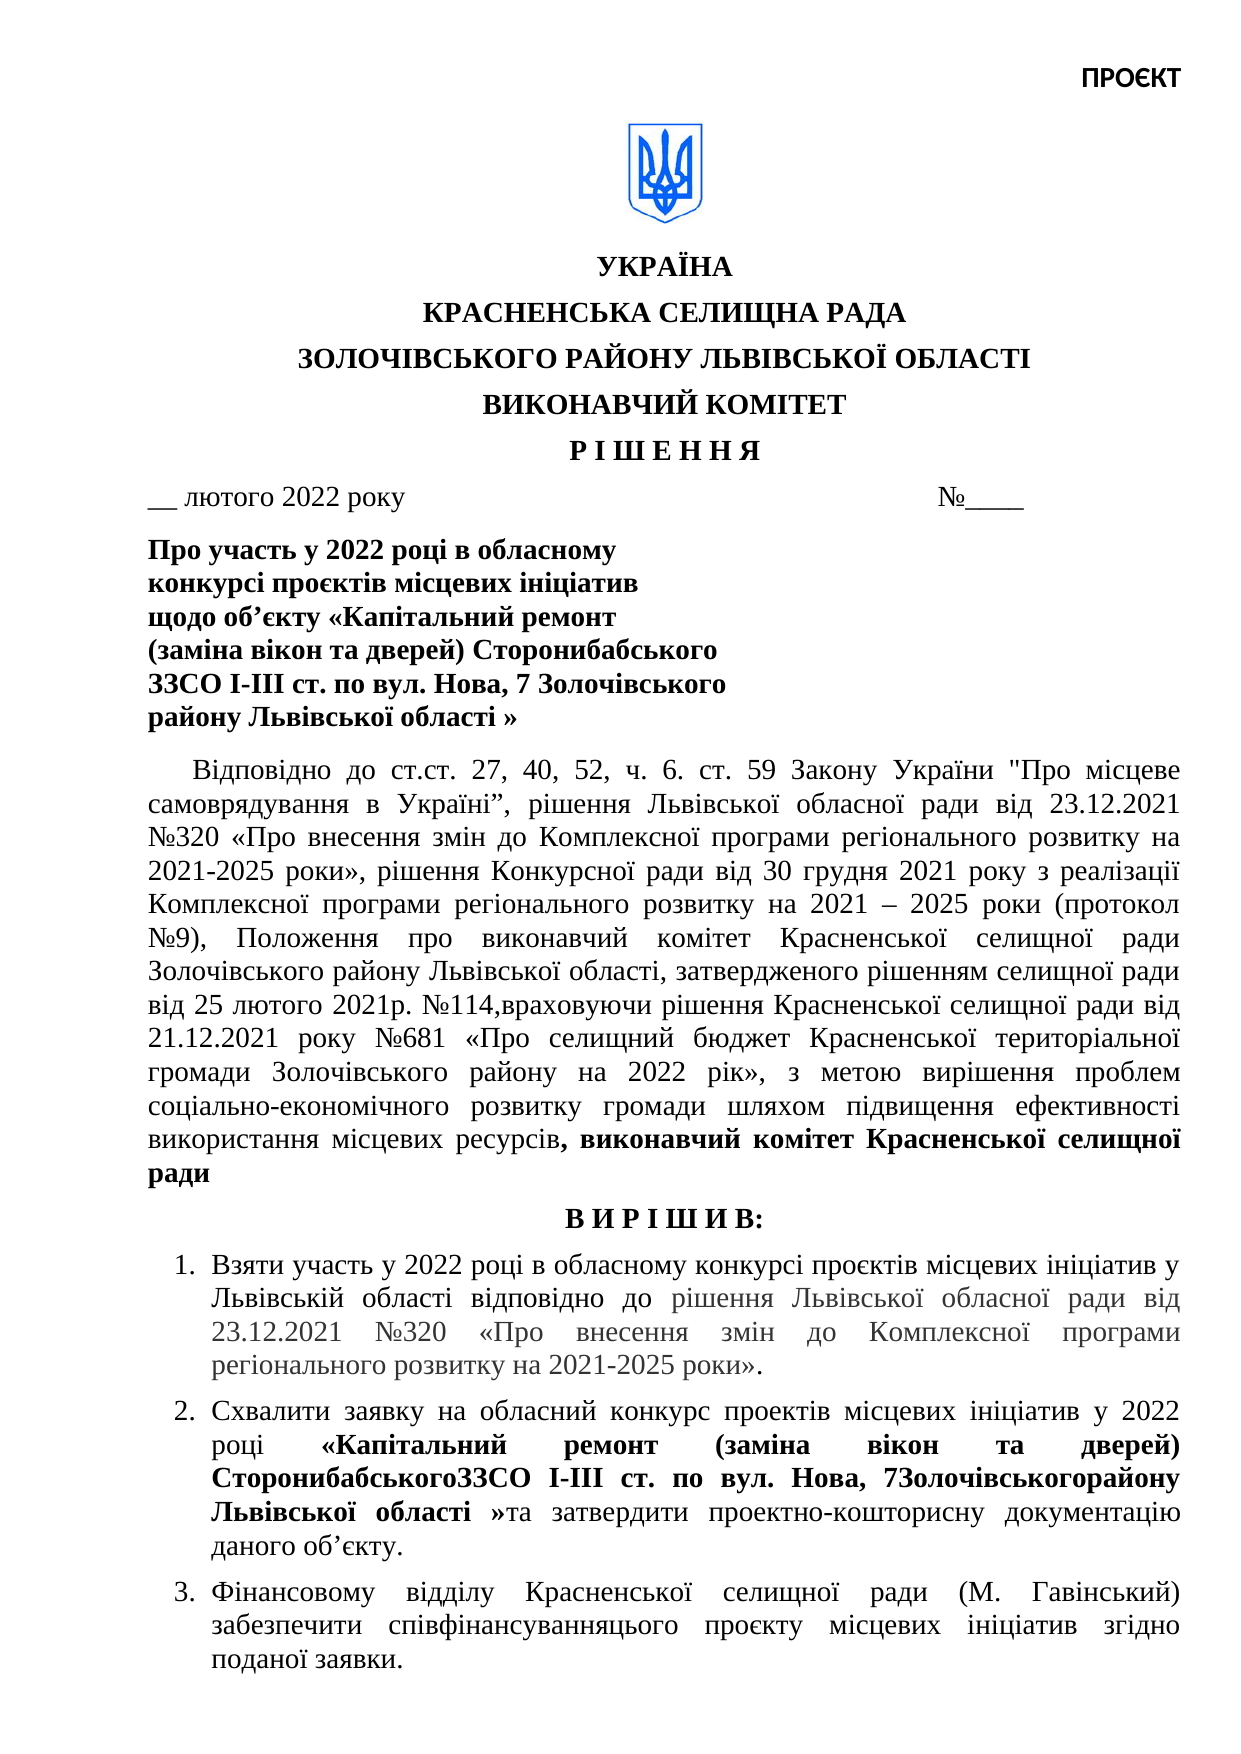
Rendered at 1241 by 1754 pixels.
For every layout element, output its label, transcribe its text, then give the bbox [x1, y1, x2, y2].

text ВИКОНАВЧИЙ КОМІТЕТ [148, 387, 1181, 421]
text __ лютого 2022 року №____ [148, 479, 1181, 513]
text Р І Ш Е Н Н Я [148, 433, 1181, 467]
text конкурсі проєктів місцевих ініціатив [148, 565, 1181, 599]
list Схвалити заявку на обласний конкурс проектів місцевих ініціатив у 2022 році «Капітальний ремонт (заміна вікон та дверей) СторонибабськогоЗЗСО І-ІІІ ст. по вул. Нова, 7Золочівськогорайону Львівської області »та затвердити проектно-кошторисну документацію даного об’єкту. [174, 1393, 1181, 1561]
text Україна [148, 249, 1181, 282]
text ПРОЄКТ [148, 59, 1181, 95]
text Про участь у 2022 році в обласному [148, 532, 1181, 565]
text КРАСНЕНСЬКА СЕЛИЩНА РАДА [148, 295, 1181, 328]
picture [625, 120, 704, 224]
text щодо об’єкту «Капітальний ремонт [148, 599, 1181, 632]
text (заміна вікон та дверей) Сторонибабського [148, 632, 1181, 666]
list Взяти участь у 2022 році в обласному конкурсі проєктів місцевих ініціатив у Львівській області відповідно до рішення Львівської обласної ради від 23.12.2021 №320 «Про внесення змін до Комплексної програми регіонального розвитку на 2021-2025 роки». [174, 1247, 1181, 1381]
text ЗЗСО І-ІІІ ст. по вул. Нова, 7 Золочівського [148, 666, 1181, 699]
text району Львівської області » [148, 699, 1181, 733]
list Фінансовому відділу Красненської селищної ради (М. Гавінський) забезпечити співфінансуванняцього проєкту місцевих ініціатив згідно поданої заявки. [174, 1574, 1181, 1674]
text Відповідно до ст.ст. 27, 40, 52, ч. 6. ст. 59 Закону України "Про місцеве самоврядування в Україні”, рішення Львівської обласної ради від 23.12.2021 №320 «Про внесення змін до Комплексної програми регіонального розвитку на 2021-2025 роки», рішення Конкурсної ради від 30 грудня 2021 року з реалізації Комплексної програми регіонального розвитку на 2021 – 2025 роки (протокол №9), Положення про виконавчий комітет Красненської селищної ради Золочівського району Львівської області, затвердженого рішенням селищної ради від 25 лютого 2021р. №114,враховуючи рішення Красненської селищної ради від 21.12.2021 року №681 «Про селищний бюджет Красненської територіальної громади Золочівського району на 2022 рік», з метою вирішення проблем соціально-економічного розвитку громади шляхом підвищення ефективності використання місцевих ресурсів, виконавчий комітет Красненської селищної ради [148, 752, 1181, 1188]
text ЗОЛОЧІВСЬКОГО РАЙОНУ ЛЬВІВСЬКОЇ ОБЛАСТІ [148, 341, 1181, 374]
text В И Р І Ш И В: [148, 1201, 1181, 1234]
